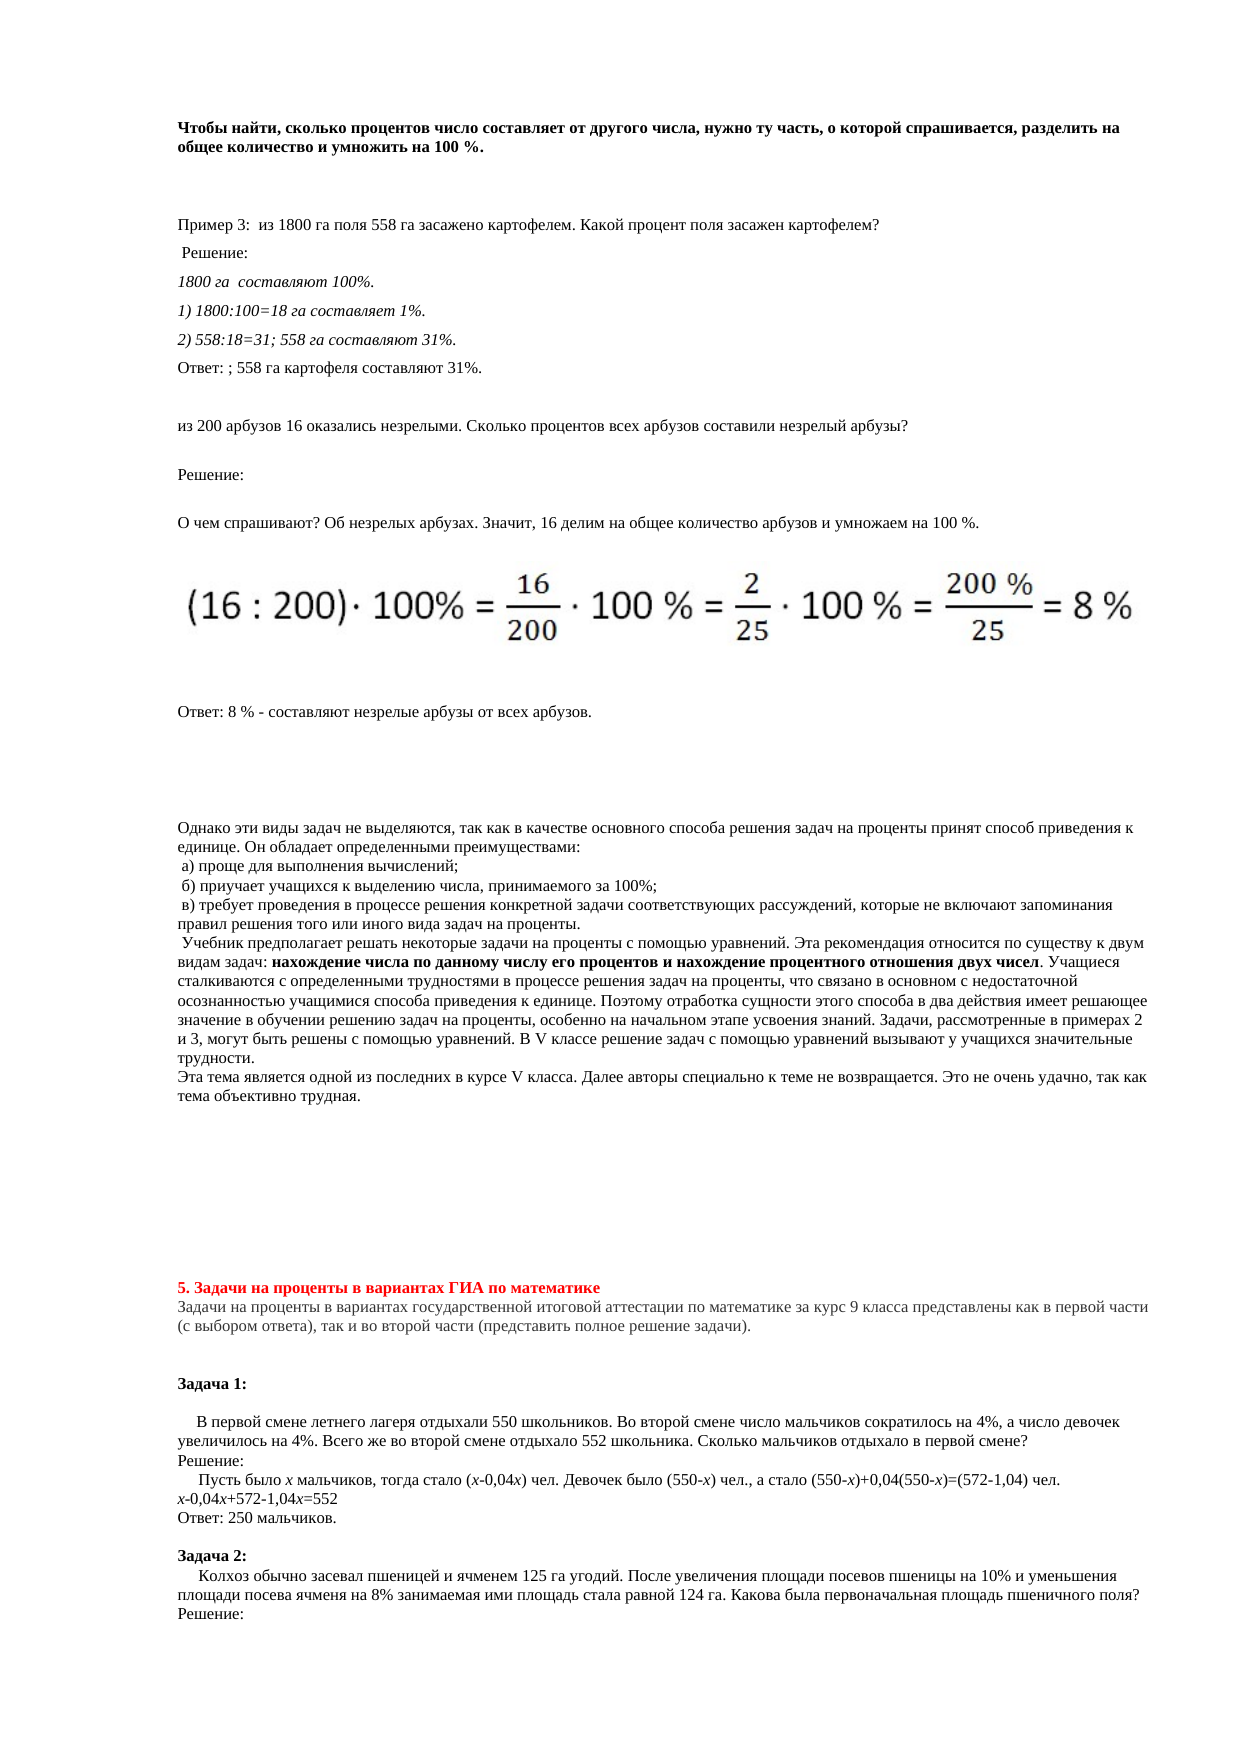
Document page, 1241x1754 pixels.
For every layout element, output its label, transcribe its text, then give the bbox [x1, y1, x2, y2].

text В первой смене летнего лагеря отдыхали 550 школьников. Во второй смене число мальчиков сократилось на 4%, а число девочек увеличилось на 4%. Всего же во второй смене отдыхало 552 школьника. Сколько мальчиков отдыхало в первой смене? [177, 1412, 1152, 1450]
text в) требует проведения в процессе решения конкретной задачи соответствующих рассуждений, которые не включают запоминания правил решения того или иного вида задач на проценты. [177, 894, 1152, 933]
text 5. Задачи на проценты в вариантах ГИА по математике [177, 1278, 1152, 1297]
text Пример 3: из 1800 га поля 558 га засажено картофелем. Какой процент поля засажен картофелем? [177, 214, 1152, 233]
text Решение: [177, 464, 1152, 483]
picture [177, 561, 1152, 659]
text Ответ: 250 мальчиков. [177, 1508, 1152, 1527]
text Задача 1: [177, 1374, 1152, 1393]
text Колхоз обычно засевал пшеницей и ячменем 125 га угодий. После увеличения площади посевов пшеницы на 10% и уменьшения площади посева ячменя на 8% занимаемая ими площадь стала равной 124 га. Какова была первоначальная площадь пшеничного поля? [177, 1565, 1152, 1604]
text Учебник предполагает решать некоторые задачи на проценты с помощью уравнений. Эта рекомендация относится по существу к двум видам задач: нахождение числа по данному числу его процентов и нахождение процентного отношения двух чисел. Учащиеся сталкиваются с определенными трудностями в процессе решения задач на проценты, что связано в основном с недостаточной осознанностью учащимися способа приведения к единице. Поэтому отработка сущности этого способа в два действия имеет решающее значение в обучении решению задач на проценты, особенно на начальном этапе усвоения знаний. Задачи, рассмотренные в примерах 2 и 3, могут быть решены с помощью уравнений. В V классе решение задач с помощью уравнений вызывают у учащихся значительные трудности. [177, 933, 1152, 1067]
text Однако эти виды задач не выделяются, так как в качестве основного способа решения задач на проценты принят способ приведения к единице. Он обладает определенными преимуществами: [177, 818, 1152, 856]
text О чем спрашивают? Об незрелых арбузах. Значит, 16 делим на общее количество арбузов и умножаем на 100 %. [177, 513, 1152, 532]
text Решение: [177, 243, 1152, 262]
text х-0,04х+572-1,04х=552 [177, 1489, 1152, 1508]
text 1) 1800:100=18 га составляет 1%. [177, 301, 1152, 320]
text Пусть было х мальчиков, тогда стало (х-0,04х) чел. Девочек было (550-х) чел., а стало (550-х)+0,04(550-х)=(572-1,04) чел. [177, 1469, 1152, 1489]
text а) проще для выполнения вычислений; [177, 856, 1152, 875]
text Задачи на проценты в вариантах государственной итоговой аттестации по математике за курс 9 класса представлены как в первой части (с выбором ответа), так и во второй части (представить полное решение задачи). [177, 1297, 1152, 1335]
text Решение: [177, 1604, 1152, 1623]
text Задача 2: [177, 1546, 1152, 1565]
text Ответ: ; 558 га картофеля составляют 31%. [177, 358, 1152, 377]
text Эта тема является одной из последних в курсе V класса. Далее авторы специально к теме не возвращается. Это не очень удачно, так как тема объективно трудная. [177, 1067, 1152, 1105]
text Чтобы найти, сколько процентов число составляет от другого числа, нужно ту часть, о которой спрашивается, разделить на общее количество и умножить на 100 %. [177, 118, 1152, 156]
text из 200 арбузов 16 оказались незрелыми. Сколько процентов всех арбузов составили незрелый арбузы? [177, 416, 1152, 435]
text Ответ: 8 % - составляют незрелые арбузы от всех арбузов. [177, 702, 1152, 721]
text б) приучает учащихся к выделению числа, принимаемого за 100%; [177, 875, 1152, 894]
text Решение: [177, 1450, 1152, 1469]
text 1800 га составляют 100%. [177, 272, 1152, 291]
text 2) 558:18=31; 558 га составляют 31%. [177, 329, 1152, 348]
